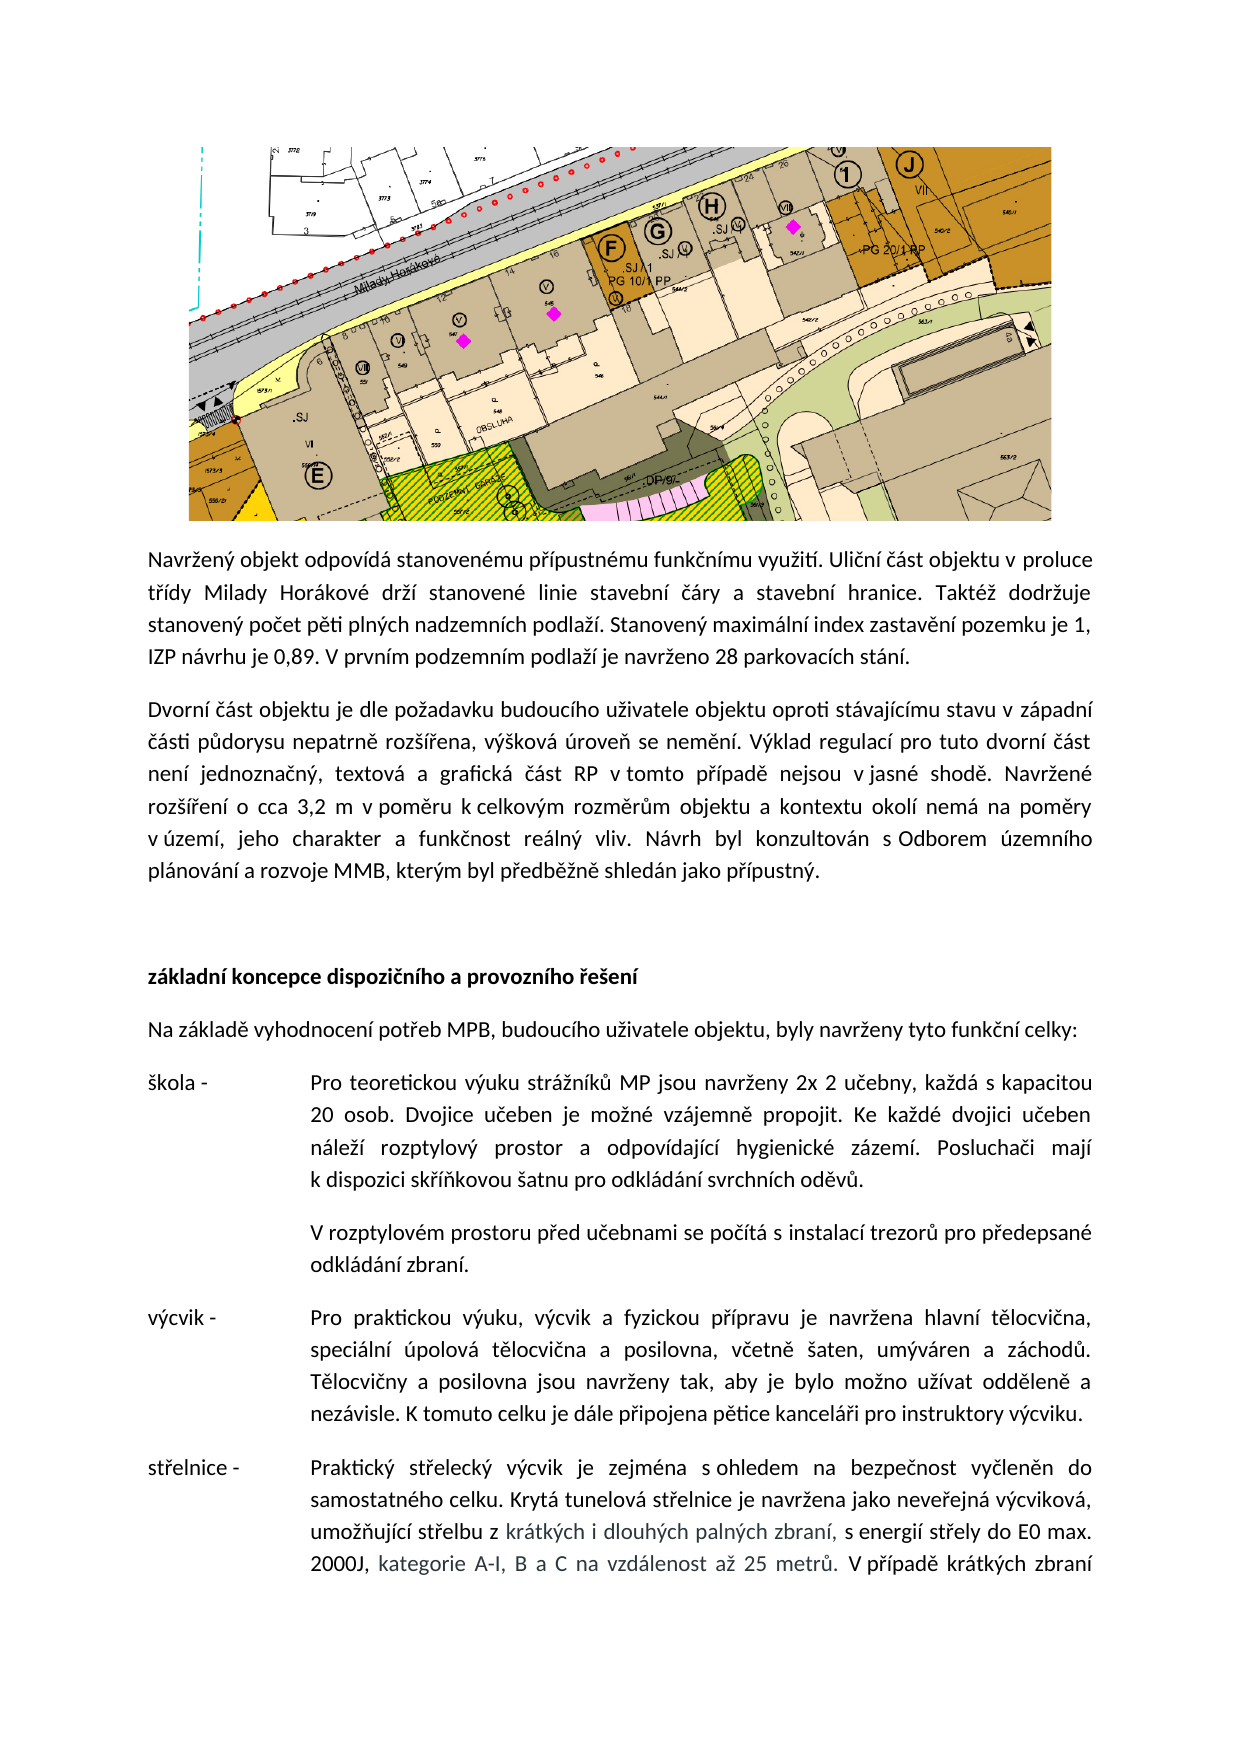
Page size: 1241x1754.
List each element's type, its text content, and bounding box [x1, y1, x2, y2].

text základní koncepce dispozičního a provozního řešení [148, 962, 1093, 990]
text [148, 1453, 1093, 1577]
text Na základě vyhodnocení potřeb MPB, budoucího uživatele objektu, byly navrženy tyto funkční celky: [148, 1015, 1093, 1043]
text škola - Pro teoretickou výuku strážníků MP jsou navrženy 2x 2 učebny, každá s kapacitou 20 osob. Dvojice učeben je možné vzájemně propojit. Ke každé dvojici učeben náleží rozptylový prostor a odpovídající hygienické zázemí. Posluchači mají k dispozici skříňkovou šatnu pro odkládání svrchních oděvů. [148, 1068, 1093, 1193]
text V rozptylovém prostoru před učebnami se počítá s instalací trezorů pro předepsané odkládání zbraní. [148, 1218, 1093, 1278]
picture [188, 147, 1052, 521]
text Dvorní část objektu je dle požadavku budoucího uživatele objektu oproti stávajícímu stavu v západní části půdorysu nepatrně rozšířena, výšková úroveň se nemění. Výklad regulací pro tuto dvorní část není jednoznačný, textová a grafická část RP v tomto případě nejsou v jasné shodě. Navržené rozšíření o cca 3,2 m v poměru k celkovým rozměrům objektu a kontextu okolí nemá na poměry v území, jeho charakter a funkčnost reálný vliv. Návrh byl konzultován s Odborem územního plánování a rozvoje MMB, kterým byl předběžně shledán jako přípustný. [148, 695, 1093, 884]
text výcvik - Pro praktickou výuku, výcvik a fyzickou přípravu je navržena hlavní tělocvična, speciální úpolová tělocvična a posilovna, včetně šaten, umýváren a záchodů. Tělocvičny a posilovna jsou navrženy tak, aby je bylo možno užívat odděleně a nezávisle. K tomuto celku je dále připojena pětice kanceláři pro instruktory výcviku. [148, 1303, 1093, 1428]
text Navržený objekt odpovídá stanovenému přípustnému funkčnímu využití. Uliční část objektu v proluce třídy Milady Horákové drží stanovené linie stavební čáry a stavební hranice. Taktéž dodržuje stanovený počet pěti plných nadzemních podlaží. Stanovený maximální index zastavění pozemku je 1, IZP návrhu je 0,89. V prvním podzemním podlaží je navrženo 28 parkovacích stání. [148, 546, 1093, 670]
